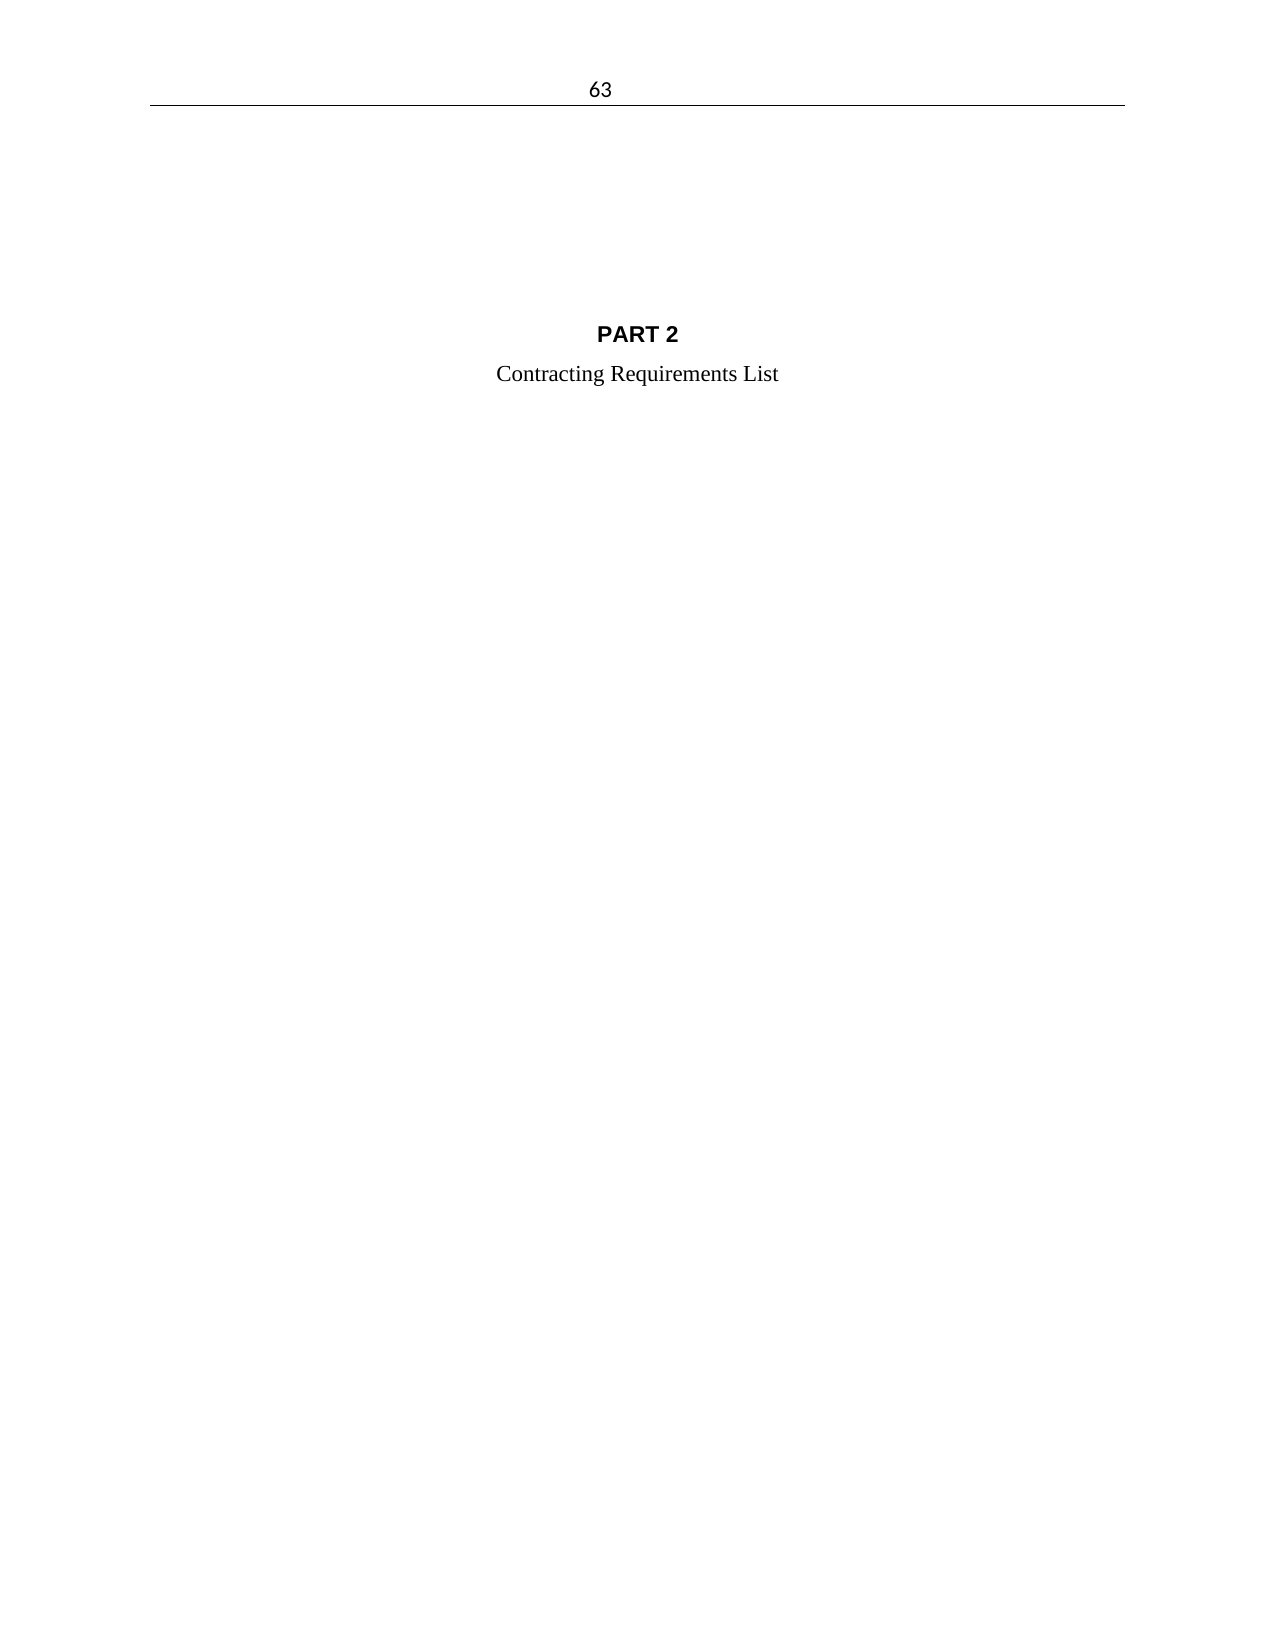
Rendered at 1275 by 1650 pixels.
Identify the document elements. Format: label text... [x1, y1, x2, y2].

text PART 2 [150, 321, 1125, 347]
text Contracting Requirements List [150, 360, 1125, 386]
